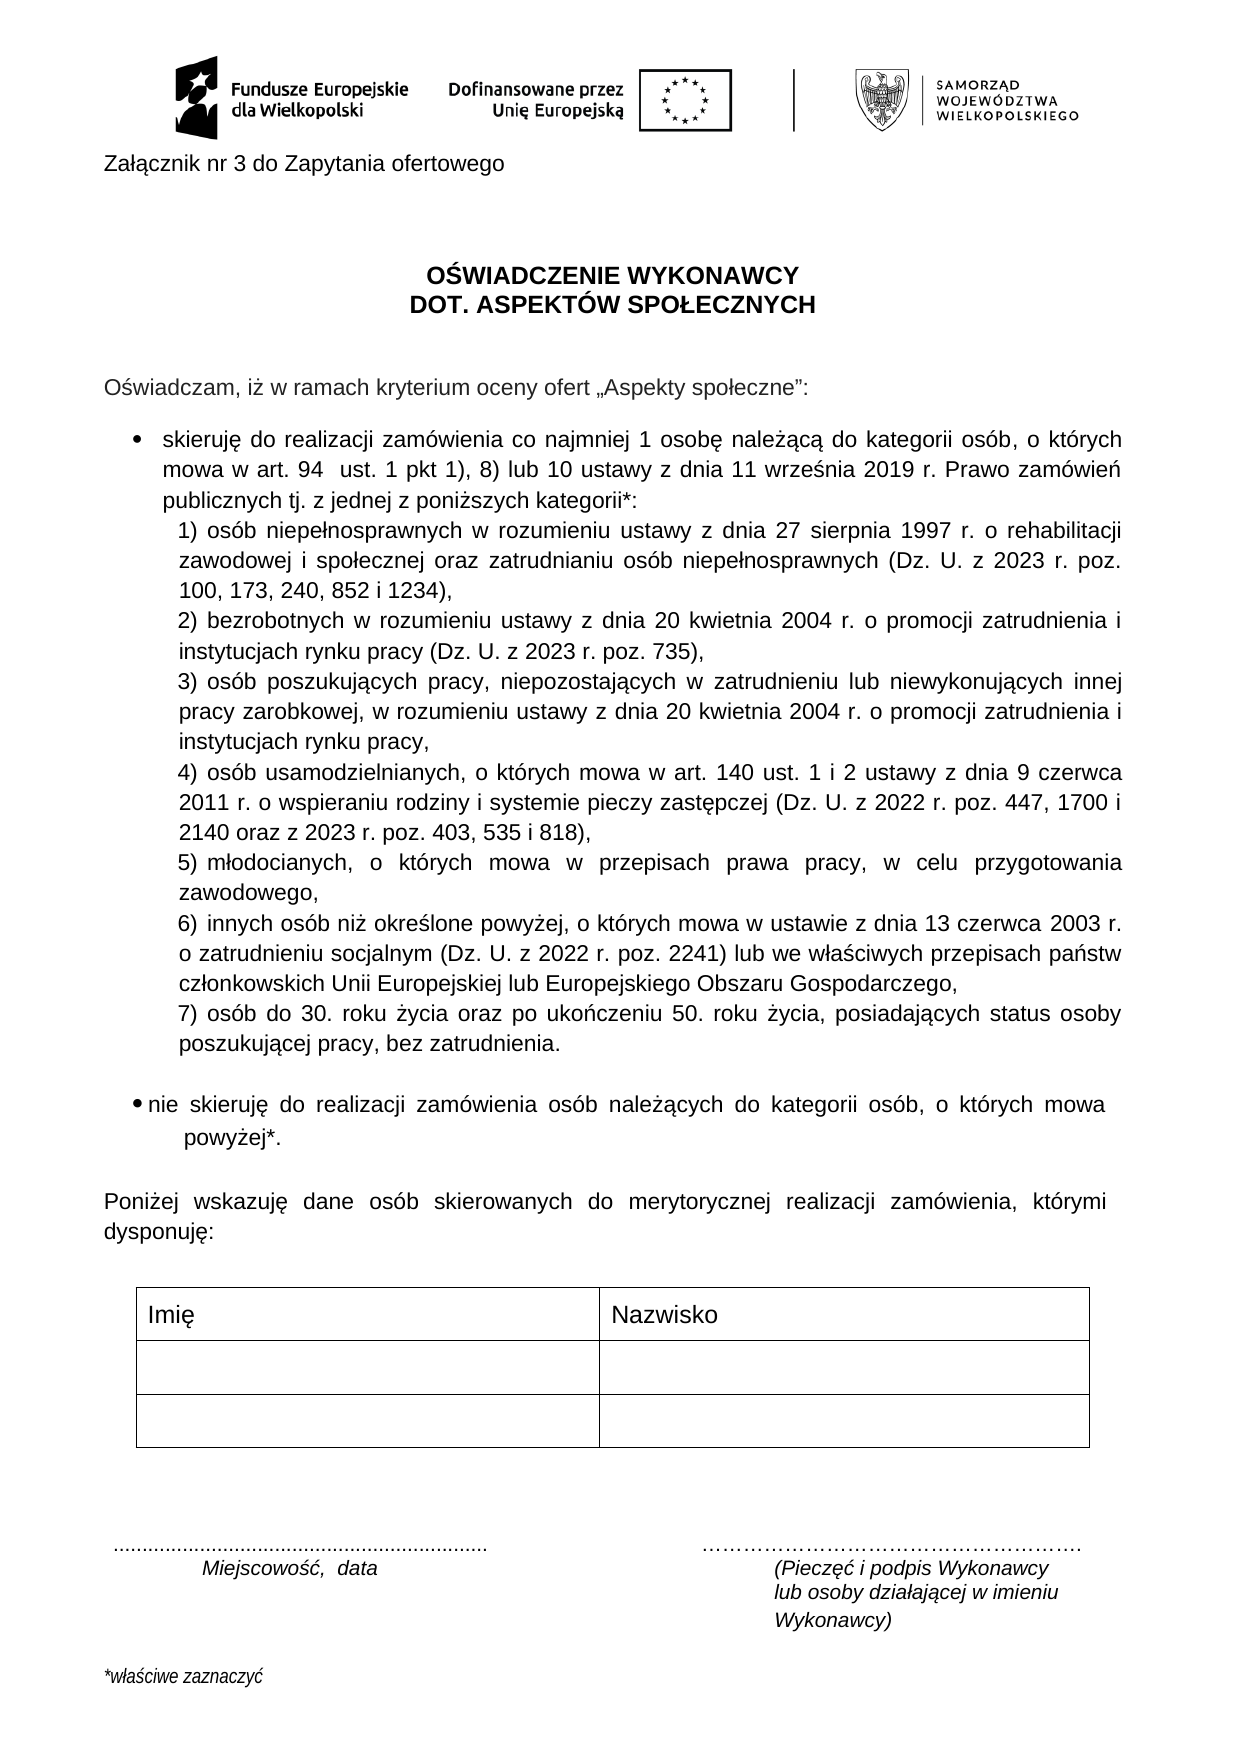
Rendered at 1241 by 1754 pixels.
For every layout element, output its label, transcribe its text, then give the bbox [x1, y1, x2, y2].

text *właściwe zaznaczyć [103, 1664, 1122, 1688]
table_header Imię [137, 1288, 599, 1340]
text Oświadczam, iż w ramach kryterium oceny ofert „Aspekty społeczne”: [103, 373, 1122, 400]
text lub osoby działającej w imieniu Wykonawcy) [546, 1580, 1122, 1632]
table_header Nazwisko [600, 1288, 1089, 1340]
list bezrobotnych w rozumieniu ustawy z dnia 20 kwietnia 2004 r. o promocji zatrudnienia i instytucjach rynku pracy (Dz. U. z 2023 r. poz. 735), [177, 607, 1122, 664]
table_cell [600, 1341, 1089, 1393]
text Poniżej wskazuję dane osób skierowanych do merytorycznej realizacji zamówienia, którymi dysponuję: [103, 1188, 1107, 1244]
text ................................................................. ………………………………………………. [103, 1532, 1122, 1556]
table_cell [137, 1395, 599, 1447]
text OŚWIADCZENIE WYKONAWCY [103, 261, 1122, 289]
list skieruję do realizacji zamówienia co najmniej 1 osobę należącą do kategorii osób, o których mowa w art. 94 ust. 1 pkt 1), 8) lub 10 ustawy z dnia 11 września 2019 r. Prawo zamówień publicznych tj. z jednej z poniższych kategorii*: [133, 426, 1122, 513]
table_cell [137, 1341, 599, 1393]
list nie skieruję do realizacji zamówienia osób należących do kategorii osób, o których mowa powyżej*. [133, 1091, 1107, 1151]
table_cell [600, 1395, 1089, 1447]
text Załącznik nr 3 do Zapytania ofertowego [103, 150, 1122, 176]
list osób niepełnosprawnych w rozumieniu ustawy z dnia 27 sierpnia 1997 r. o rehabilitacji zawodowej i społecznej oraz zatrudnianiu osób niepełnosprawnych (Dz. U. z 2023 r. poz. 100, 173, 240, 852 i 1234), [177, 517, 1122, 603]
text Miejscowość, data (Pieczęć i podpis Wykonawcy [103, 1556, 1122, 1580]
text DOT. ASPEKTÓW SPOŁECZNYCH [103, 289, 1122, 318]
list młodocianych, o których mowa w przepisach prawa pracy, w celu przygotowania zawodowego, [177, 849, 1122, 906]
picture [147, 43, 1123, 150]
list osób usamodzielnianych, o których mowa w art. 140 ust. 1 i 2 ustawy z dnia 9 czerwca 2011 r. o wspieraniu rodziny i systemie pieczy zastępczej (Dz. U. z 2022 r. poz. 447, 1700 i 2140 oraz z 2023 r. poz. 403, 535 i 818), [177, 758, 1122, 845]
list innych osób niż określone powyżej, o których mowa w ustawie z dnia 13 czerwca 2003 r. o zatrudnieniu socjalnym (Dz. U. z 2022 r. poz. 2241) lub we właściwych przepisach państw członkowskich Unii Europejskiej lub Europejskiego Obszaru Gospodarczego, [177, 909, 1122, 996]
list osób poszukujących pracy, niepozostających w zatrudnieniu lub niewykonujących innej pracy zarobkowej, w rozumieniu ustawy z dnia 20 kwietnia 2004 r. o promocji zatrudnienia i instytucjach rynku pracy, [177, 668, 1122, 754]
list osób do 30. roku życia oraz po ukończeniu 50. roku życia, posiadających status osoby poszukującej pracy, bez zatrudnienia. [177, 1000, 1122, 1057]
